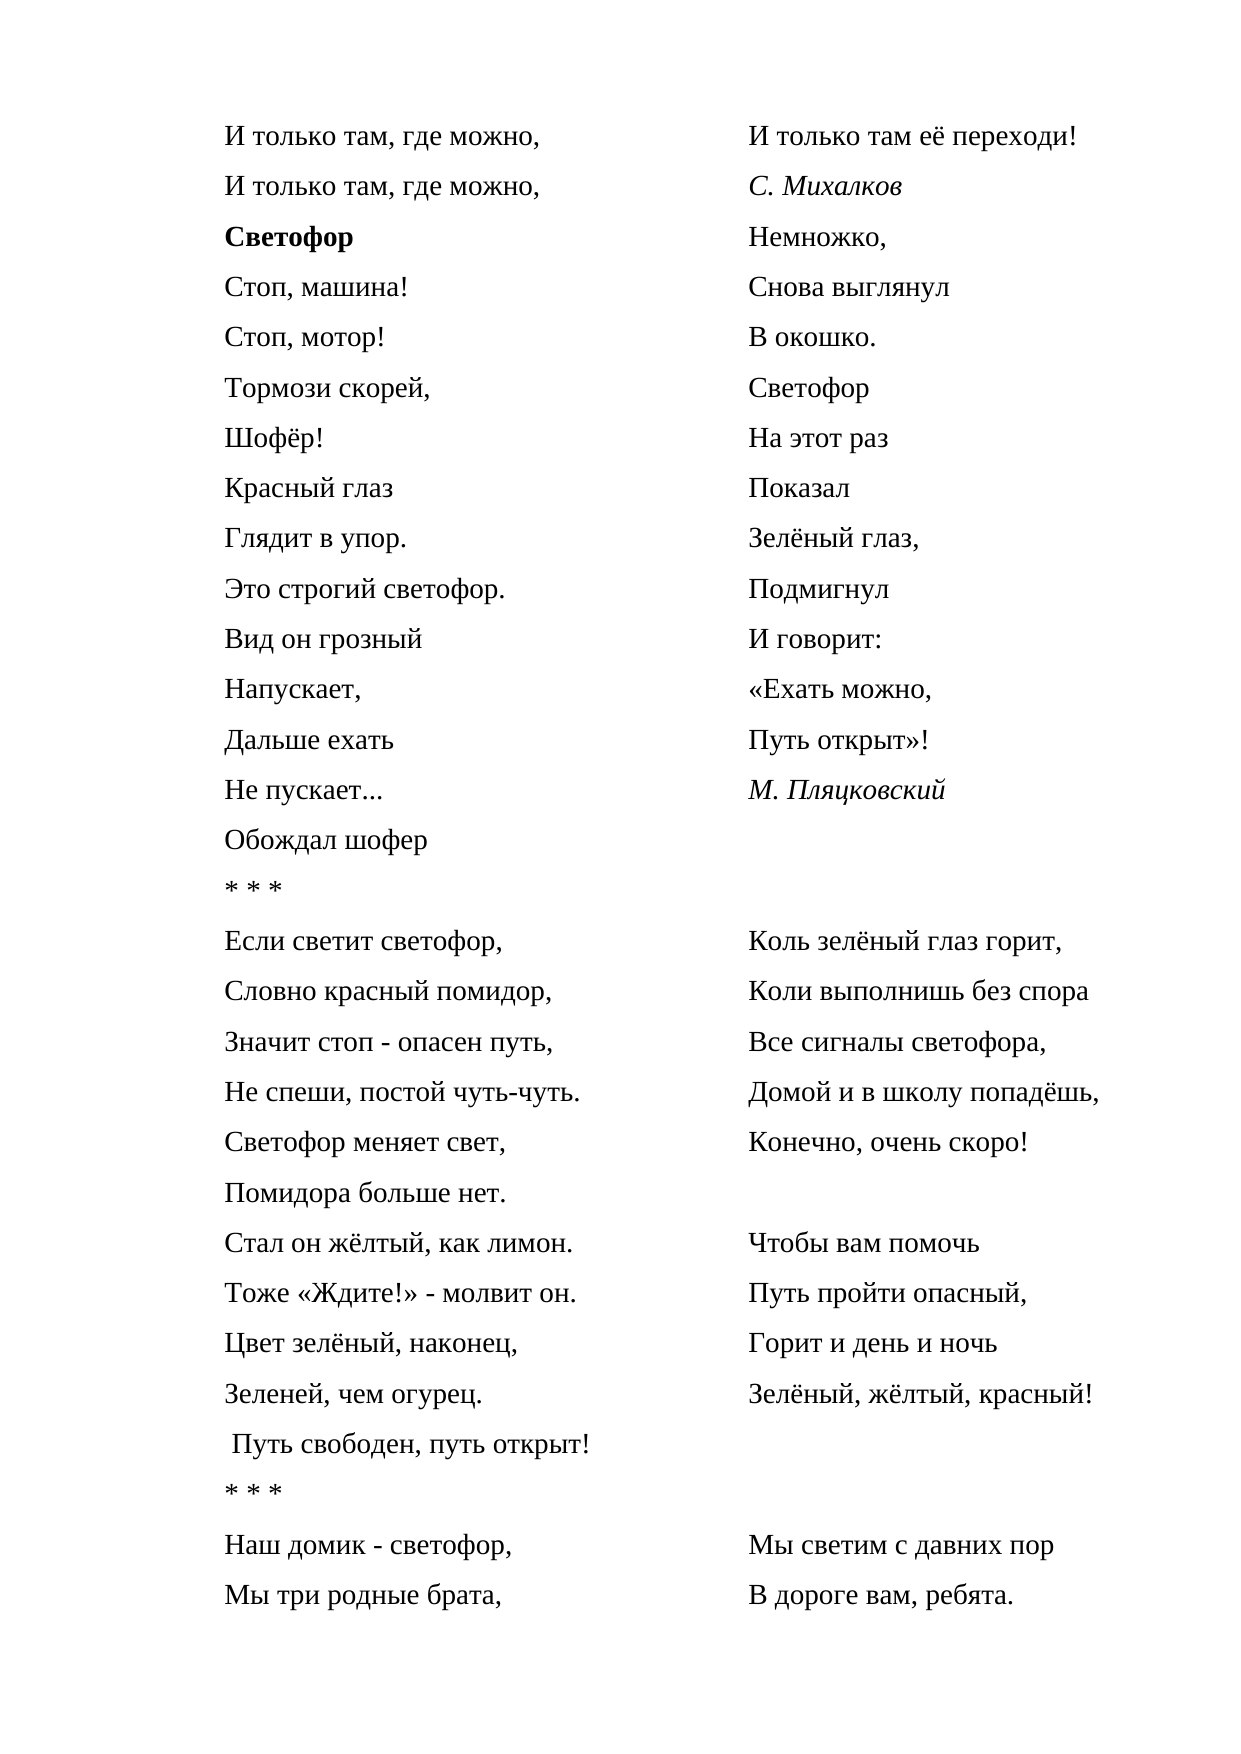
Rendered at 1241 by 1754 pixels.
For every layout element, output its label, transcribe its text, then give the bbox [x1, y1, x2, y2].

text На этот раз [701, 420, 1152, 453]
text И только там её переходи! [701, 118, 1152, 152]
text Путь пройти опасный, [701, 1275, 1152, 1309]
text Горит и день и ночь [701, 1326, 1152, 1359]
text Шофёр! [177, 420, 627, 453]
text Обождал шофер [177, 822, 627, 856]
text Показал [701, 470, 1152, 504]
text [177, 118, 627, 152]
text Светофор [701, 370, 1152, 403]
text Коли выполнишь без спора [701, 973, 1152, 1007]
text Зеленей, чем огурец. [177, 1376, 627, 1409]
text * * * [177, 1477, 1152, 1510]
text И только там, где можно, [177, 168, 627, 202]
text В дороге вам, ребята. [701, 1577, 1152, 1611]
text Не спеши, постой чуть-чуть. [177, 1074, 627, 1108]
text Зелёный глаз, [701, 521, 1152, 554]
text И говорит: [701, 621, 1152, 655]
text Подмигнул [701, 571, 1152, 604]
text Если светит светофор, [177, 923, 627, 957]
text «Ехать можно, [701, 672, 1152, 705]
text Напускает, [177, 672, 627, 705]
text * * * [177, 873, 1152, 906]
text Наш домик - светофор, [177, 1527, 627, 1560]
text Значит стоп - опасен путь, [177, 1024, 627, 1057]
text Зелёный, жёлтый, красный! [701, 1376, 1152, 1409]
text Красный глаз [177, 470, 627, 504]
text Путь свободен, путь открыт! [177, 1426, 1152, 1460]
text Стал он жёлтый, как лимон. [177, 1225, 627, 1258]
text С. Михалков [701, 168, 1152, 202]
text Помидора больше нет. [177, 1175, 627, 1208]
text Глядит в упор. [177, 521, 627, 554]
text Немножко, [701, 219, 1152, 252]
text Тормози скорей, [177, 370, 627, 403]
text М. Пляцковский [701, 772, 1152, 806]
text Вид он грозный [177, 621, 627, 655]
text Стоп, машина! [177, 269, 627, 303]
text Чтобы вам помочь [701, 1225, 1152, 1258]
text В окошко. [701, 319, 1152, 353]
text Цвет зелёный, наконец, [177, 1326, 627, 1359]
text Светофор [177, 219, 627, 252]
text Дальше ехать [177, 722, 627, 755]
text Все сигналы светофора, [701, 1024, 1152, 1057]
text Мы три родные брата, [177, 1577, 627, 1611]
text Не пускает... [177, 772, 627, 806]
text Конечно, очень скоро! [701, 1124, 1152, 1158]
text Путь открыт»! [701, 722, 1152, 755]
text Тоже «Ждите!» - молвит он. [177, 1275, 627, 1309]
text Снова выглянул [701, 269, 1152, 303]
text Домой и в школу попадёшь, [701, 1074, 1152, 1108]
text Стоп, мотор! [177, 319, 627, 353]
text Мы светим с давних пор [701, 1527, 1152, 1560]
text Светофор меняет свет, [177, 1124, 627, 1158]
text Словно красный помидор, [177, 973, 627, 1007]
text Коль зелёный глаз горит, [701, 923, 1152, 957]
text Это строгий светофор. [177, 571, 627, 604]
